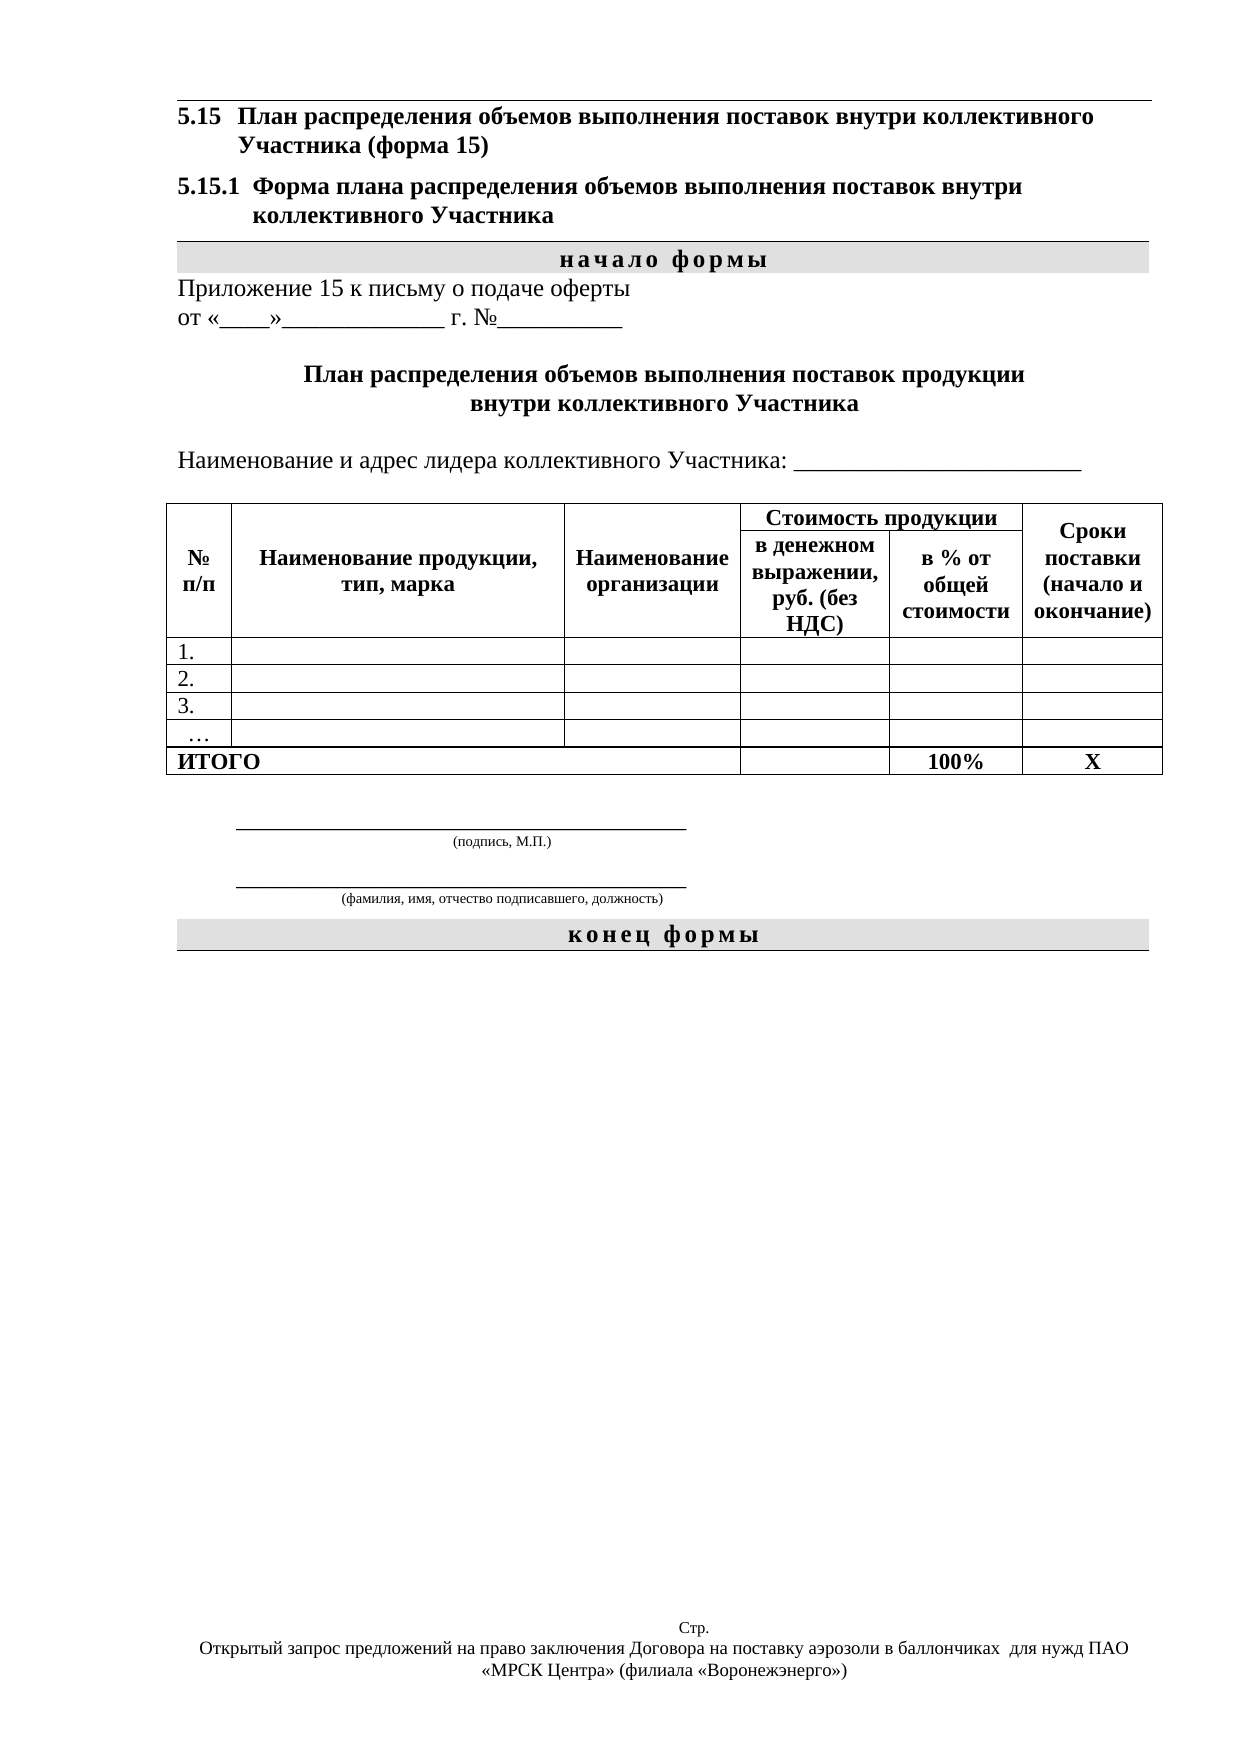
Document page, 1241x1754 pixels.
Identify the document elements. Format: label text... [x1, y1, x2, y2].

text (фамилия, имя, отчество подписавшего, должность) [177, 890, 768, 919]
table_cell [565, 638, 740, 664]
table_cell [232, 638, 564, 664]
table_cell ИТОГО [167, 748, 740, 774]
table_cell [565, 693, 740, 719]
table_cell [741, 693, 889, 719]
table_header Наименование продукции, тип, марка [232, 504, 564, 637]
table_cell [167, 638, 231, 664]
table_cell [232, 665, 564, 692]
text начало формы [177, 242, 1149, 273]
table_cell [890, 693, 1022, 719]
table_cell [1023, 720, 1162, 746]
text Наименование и адрес лидера коллективного Участника: _______________________ [177, 445, 1152, 474]
table_header № п/п [167, 504, 231, 637]
table_cell 100% [890, 748, 1022, 774]
table_cell в денежном выражении, руб. (без НДС) [741, 531, 889, 637]
table_cell … [167, 720, 231, 746]
text конец формы [177, 919, 1149, 950]
text ____________________________________ [177, 804, 1152, 833]
text План распределения объемов выполнения поставок продукции внутри коллективного Участника [177, 359, 1152, 417]
table_cell [741, 720, 889, 746]
table_header Стоимость продукции [741, 504, 1022, 530]
table_cell [565, 720, 740, 746]
text Приложение 15 к письму о подаче оферты от «____»_____________ г. №__________ [177, 273, 1152, 330]
table_cell [565, 665, 740, 692]
text ____________________________________ [177, 862, 1152, 890]
table_cell [167, 693, 231, 719]
table_cell [741, 665, 889, 692]
table_cell [741, 638, 889, 664]
table_header Сроки поставки (начало и окончание) [1023, 504, 1162, 637]
table_cell [890, 720, 1022, 746]
text (подпись, М.П.) [177, 833, 768, 862]
table_cell [232, 693, 564, 719]
table_cell [232, 720, 564, 746]
table_cell [890, 638, 1022, 664]
table_cell [167, 665, 231, 692]
table_cell [1023, 665, 1162, 692]
table_cell [741, 748, 889, 774]
table_cell [1023, 693, 1162, 719]
table_cell [1023, 638, 1162, 664]
subtitle План распределения объемов выполнения поставок внутри коллективного Участника (форма 15) [177, 101, 1152, 158]
table_header Наименование организации [565, 504, 740, 637]
table_cell в % от общей стоимости [890, 531, 1022, 637]
table_cell Х [1023, 748, 1162, 774]
table_cell [890, 665, 1022, 692]
subtitle Форма плана распределения объемов выполнения поставок внутри коллективного Участника [177, 171, 1152, 228]
